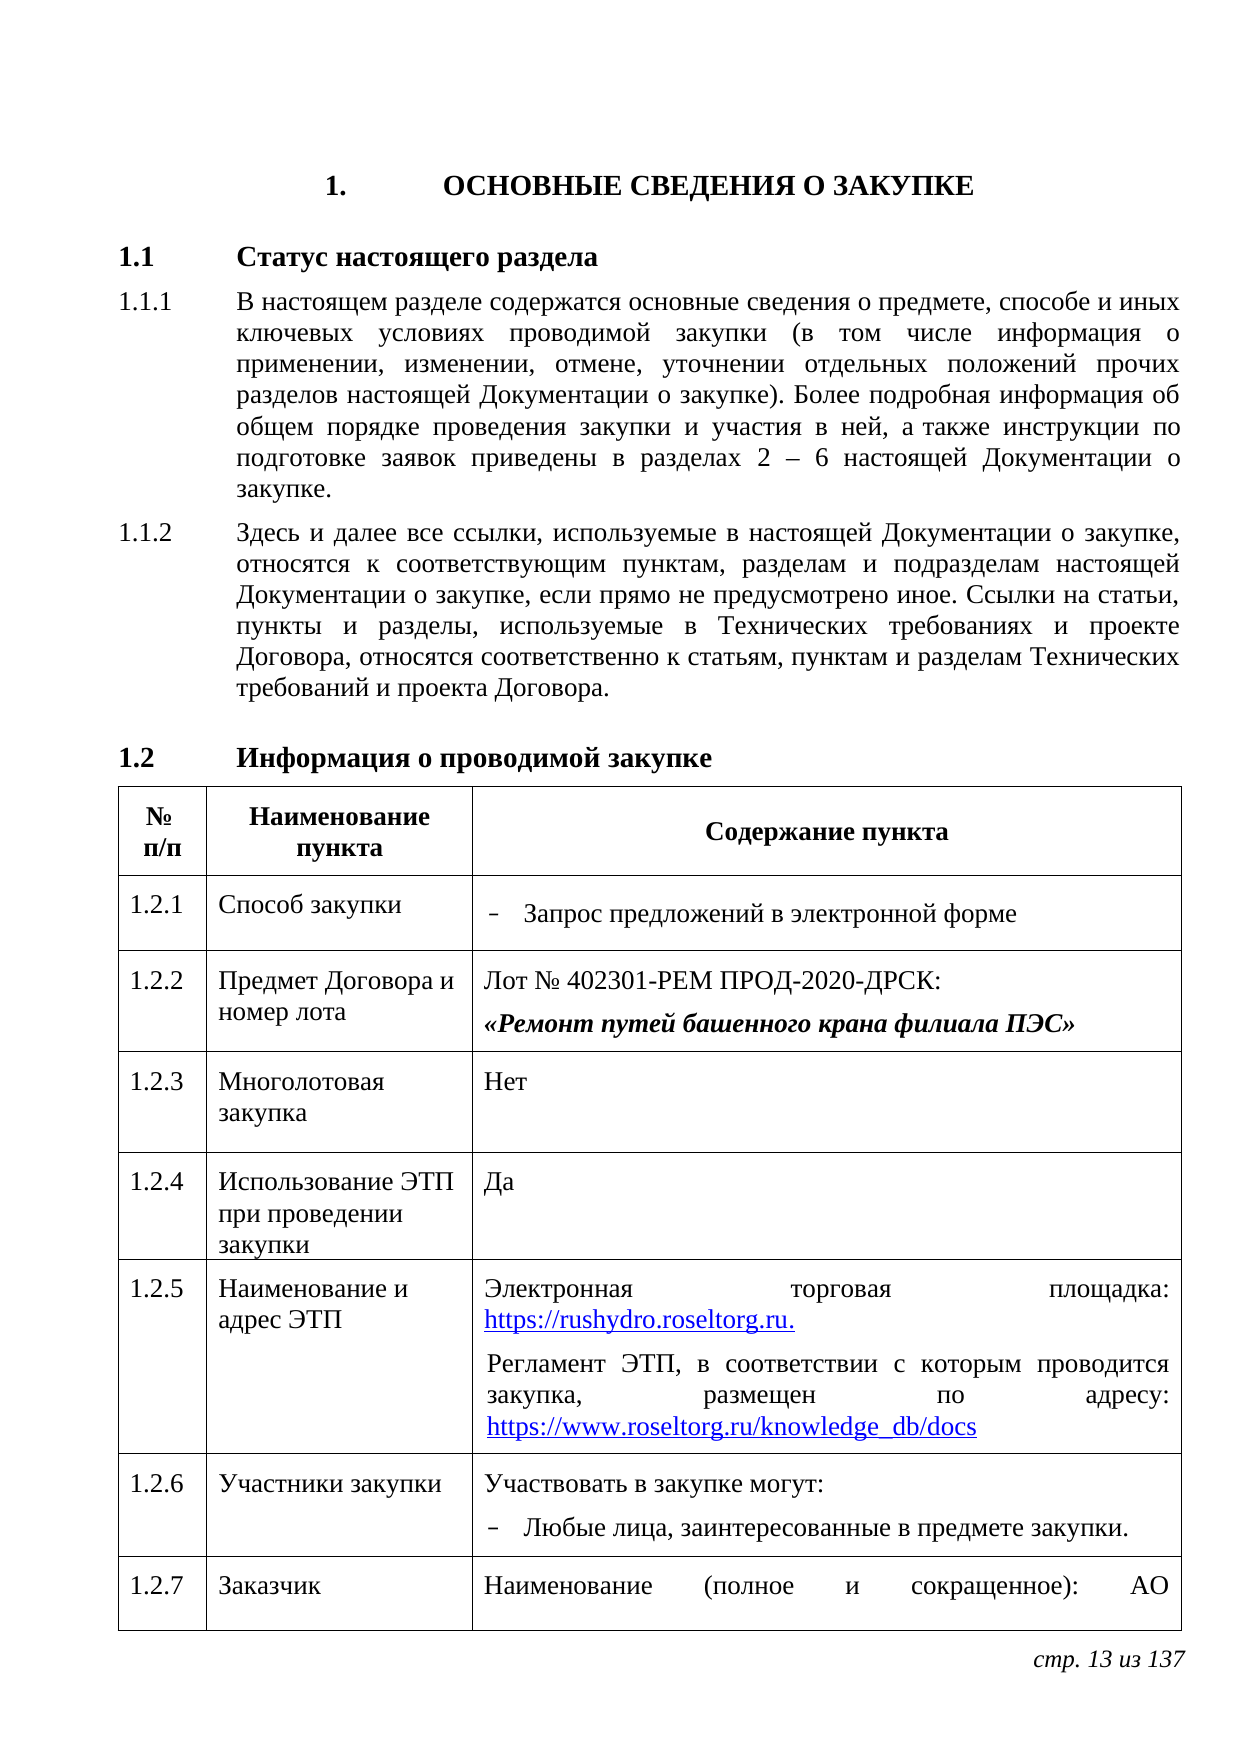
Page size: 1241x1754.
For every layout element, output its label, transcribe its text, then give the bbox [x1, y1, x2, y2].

list В настоящем разделе содержатся основные сведения о предмете, способе и иных ключевых условиях проводимой закупки (в том числе информация о применении, изменении, отмене, уточнении отдельных положений прочих разделов настоящей Документации о закупке). Более подробная информация об общем порядке проведения закупки и участия в ней, а также инструкции по подготовке заявок приведены в разделах 2 – 6 настоящей Документации о закупке. [118, 285, 1181, 503]
table_cell Использование ЭТП при проведении закупки [207, 1153, 472, 1259]
table_header Содержание пункта [473, 787, 1181, 874]
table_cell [473, 1557, 1181, 1630]
table_cell [119, 1260, 206, 1453]
table_cell Участники закупки [207, 1454, 472, 1556]
subtitle ОСНОВНЫЕ СВЕДЕНИЯ О ЗАКУПКЕ [118, 168, 1181, 202]
table_cell Электронная торговая площадка: https://rushydro.roseltorg.ru. Регламент ЭТП, в соответствии с которым проводится закупка, размещен по адресу: https://www.roseltorg.ru/knowledge_db/docs [473, 1260, 1181, 1453]
table_cell [119, 951, 206, 1051]
text Здесь и далее все ссылки, используемые в настоящей Документации о закупке, относятся к соответствующим пунктам, разделам и подразделам настоящей Документации о закупке, если прямо не предусмотрено иное. Ссылки на статьи, пункты и разделы, используемые в Технических требованиях и проекте Договора, относятся соответственно к статьям, пунктам и разделам Технических требований и проекта Договора. [118, 516, 1181, 703]
table_cell [119, 876, 206, 950]
table_cell [119, 1153, 206, 1259]
table_cell Предмет Договора и номер лота [207, 951, 472, 1051]
table_header № п/п [119, 787, 206, 874]
table_cell [119, 1052, 206, 1152]
table_cell Да [473, 1153, 1181, 1259]
table_cell Запрос предложений в электронной форме [473, 876, 1181, 950]
table_cell [119, 1454, 206, 1556]
table_cell Лот № 402301-РЕМ ПРОД-2020-ДРСК: «Ремонт путей башенного крана филиала ПЭС» [473, 951, 1181, 1051]
table_header Наименование пункта [207, 787, 472, 874]
table_cell [119, 1557, 206, 1630]
table_cell Заказчик [207, 1557, 472, 1630]
table_cell Наименование и адрес ЭТП [207, 1260, 472, 1453]
subtitle Статус настоящего раздела [118, 239, 1181, 273]
table_cell Многолотовая закупка [207, 1052, 472, 1152]
table_cell Способ закупки [207, 876, 472, 950]
subtitle Информация о проводимой закупке [118, 740, 1181, 774]
table_cell Участвовать в закупке могут: Любые лица, заинтересованные в предмете закупки. [473, 1454, 1181, 1556]
table_cell Нет [473, 1052, 1181, 1152]
